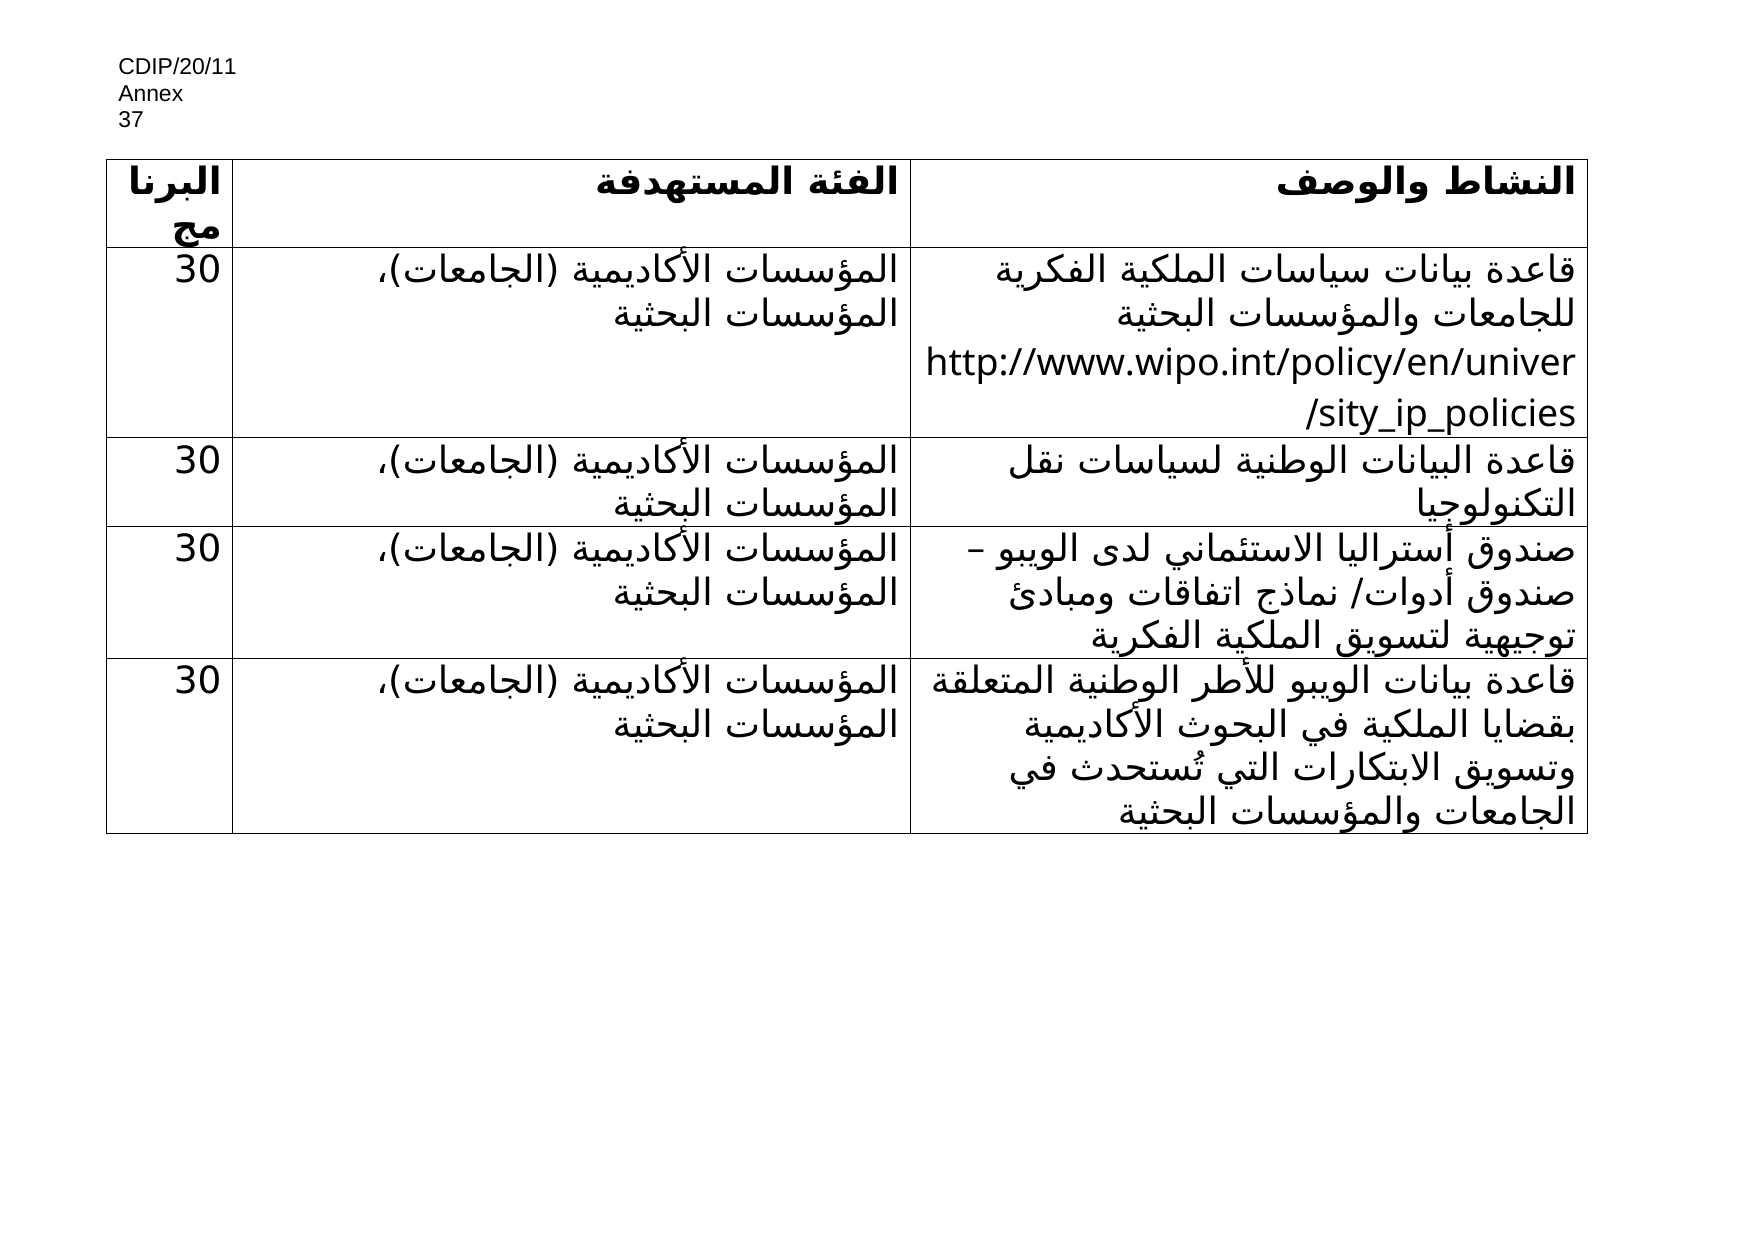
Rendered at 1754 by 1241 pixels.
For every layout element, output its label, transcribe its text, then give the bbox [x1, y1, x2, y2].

table_cell 30 [107, 527, 232, 658]
table_cell 30 [107, 248, 232, 437]
table_header البرنامج [107, 160, 232, 247]
table_cell قاعدة البيانات الوطنية لسياسات نقل التكنولوجيا [911, 438, 1587, 526]
table_header الفئة المستهدفة [233, 160, 910, 247]
table_cell 30 [107, 438, 232, 526]
table_cell المؤسسات الأكاديمية (الجامعات)، المؤسسات البحثية [233, 659, 910, 833]
table_cell المؤسسات الأكاديمية (الجامعات)، المؤسسات البحثية [233, 527, 910, 658]
table_cell قاعدة بيانات الويبو للأطر الوطنية المتعلقة بقضايا الملكية في البحوث الأكاديمية وتسويق الابتكارات التي تُستحدث في الجامعات والمؤسسات البحثية [911, 659, 1587, 833]
table_cell المؤسسات الأكاديمية (الجامعات)، المؤسسات البحثية [233, 438, 910, 526]
table_header النشاط والوصف [911, 160, 1587, 247]
table_cell 30 [107, 659, 232, 833]
table_cell المؤسسات الأكاديمية (الجامعات)، المؤسسات البحثية [233, 248, 910, 437]
table_cell صندوق أستراليا الاستئماني لدى الويبو – صندوق أدوات/ نماذج اتفاقات ومبادئ توجيهية لتسويق الملكية الفكرية [911, 527, 1587, 658]
table_cell قاعدة بيانات سياسات الملكية الفكرية للجامعات والمؤسسات البحثية http://www.wipo.int/policy/en/university_ip_policies/ [911, 248, 1587, 437]
